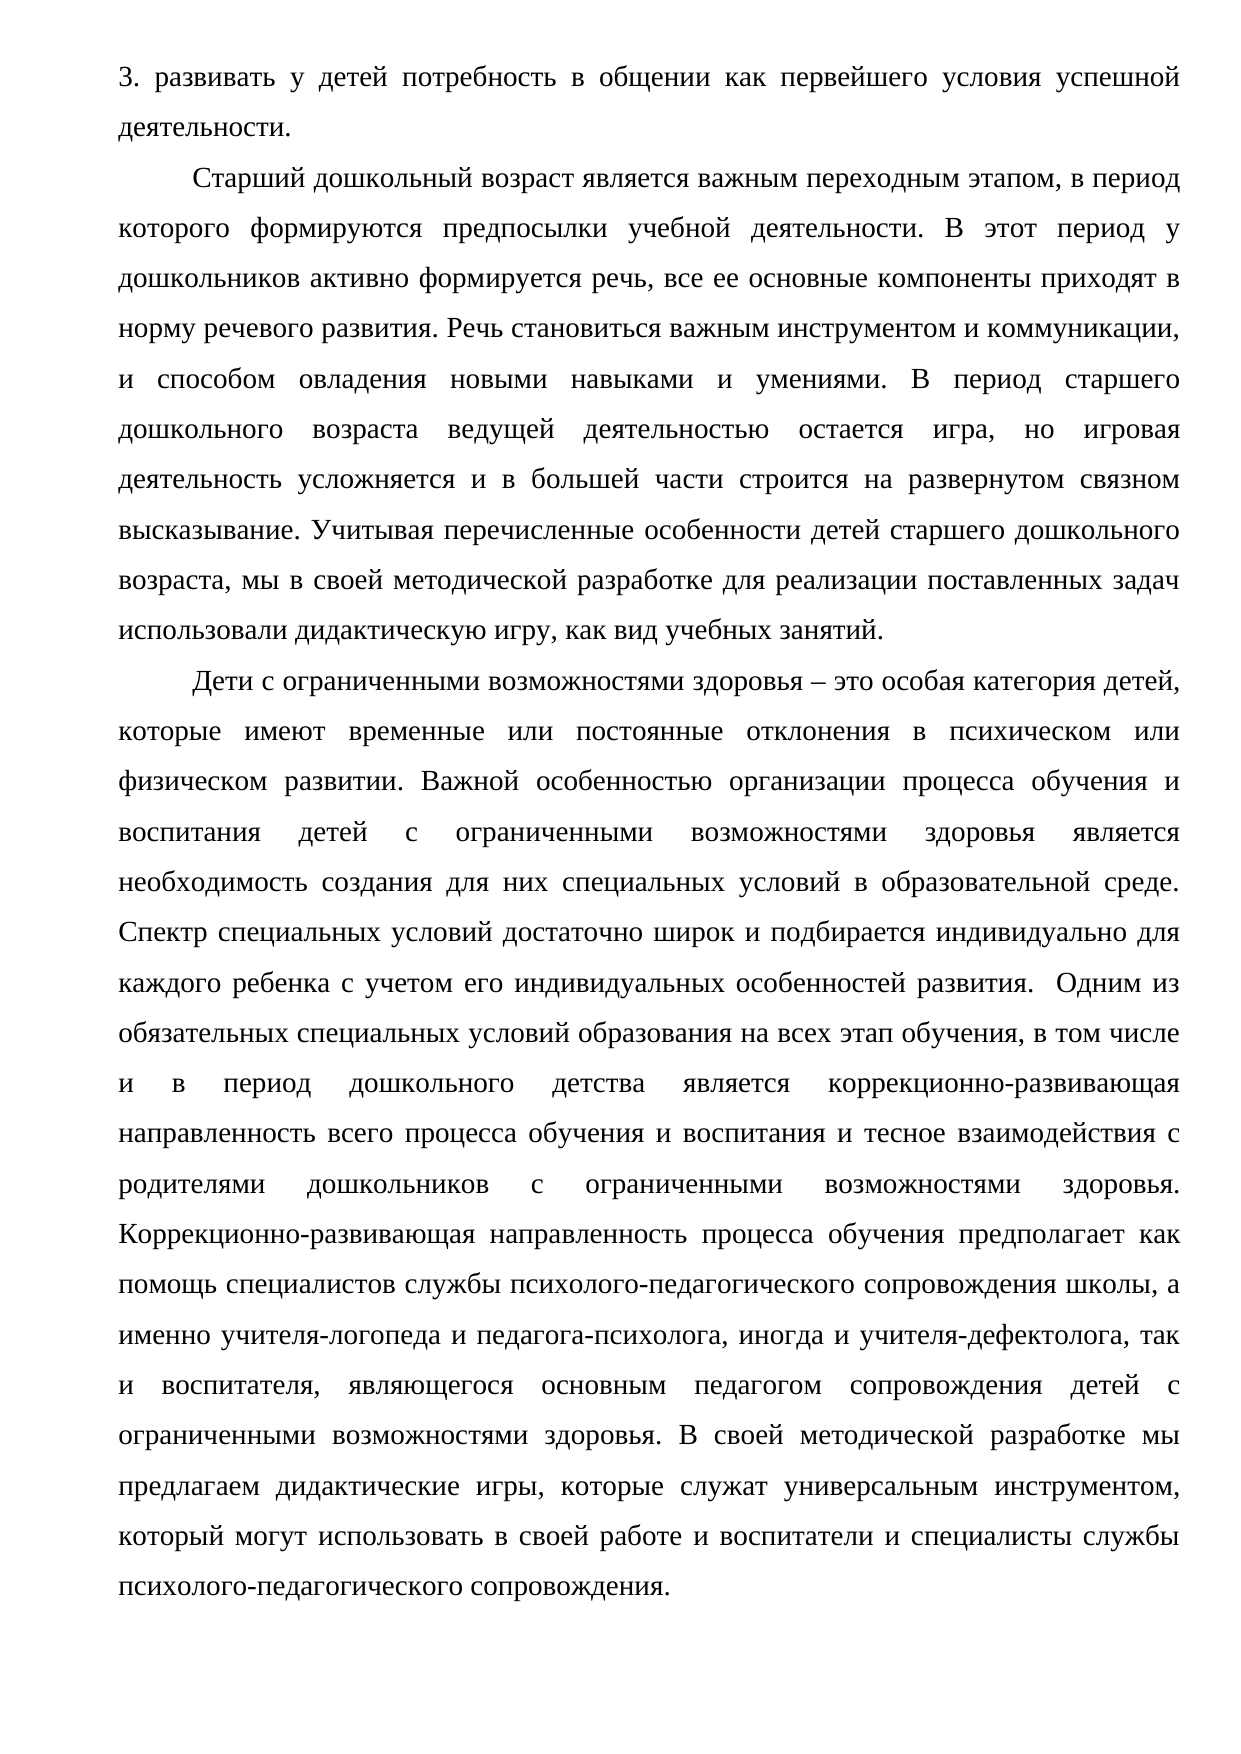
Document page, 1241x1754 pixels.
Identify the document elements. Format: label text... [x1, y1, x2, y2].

text Старший дошкольный возраст является важным переходным этапом, в период которого формируются предпосылки учебной деятельности. В этот период у дошкольников активно формируется речь, все ее основные компоненты приходят в норму речевого развития. Речь становиться важным инструментом и коммуникации, и способом овладения новыми навыками и умениями. В период старшего дошкольного возраста ведущей деятельностью остается игра, но игровая деятельность усложняется и в большей части строится на развернутом связном высказывание. Учитывая перечисленные особенности детей старшего дошкольного возраста, мы в своей методической разработке для реализации поставленных задач использовали дидактическую игру, как вид учебных занятий. [118, 160, 1181, 646]
text Дети с ограниченными возможностями здоровья – это особая категория детей, которые имеют временные или постоянные отклонения в психическом или физическом развитии. Важной особенностью организации процесса обучения и воспитания детей с ограниченными возможностями здоровья является необходимость создания для них специальных условий в образовательной среде. Спектр специальных условий достаточно широк и подбирается индивидуально для каждого ребенка с учетом его индивидуальных особенностей развития. Одним из обязательных специальных условий образования на всех этап обучения, в том числе и в период дошкольного детства является коррекционно-развивающая направленность всего процесса обучения и воспитания и тесное взаимодействия с родителями дошкольников с ограниченными возможностями здоровья. Коррекционно-развивающая направленность процесса обучения предполагает как помощь специалистов службы психолого-педагогического сопровождения школы, а именно учителя-логопеда и педагога-психолога, иногда и учителя-дефектолога, так и воспитателя, являющегося основным педагогом сопровождения детей с ограниченными возможностями здоровья. В своей методической разработке мы предлагаем дидактические игры, которые служат универсальным инструментом, который могут использовать в своей работе и воспитатели и специалисты службы психолого-педагогического сопровождения. [118, 663, 1181, 1602]
text 3. развивать у детей потребность в общении как первейшего условия успешной деятельности. [118, 59, 1181, 143]
